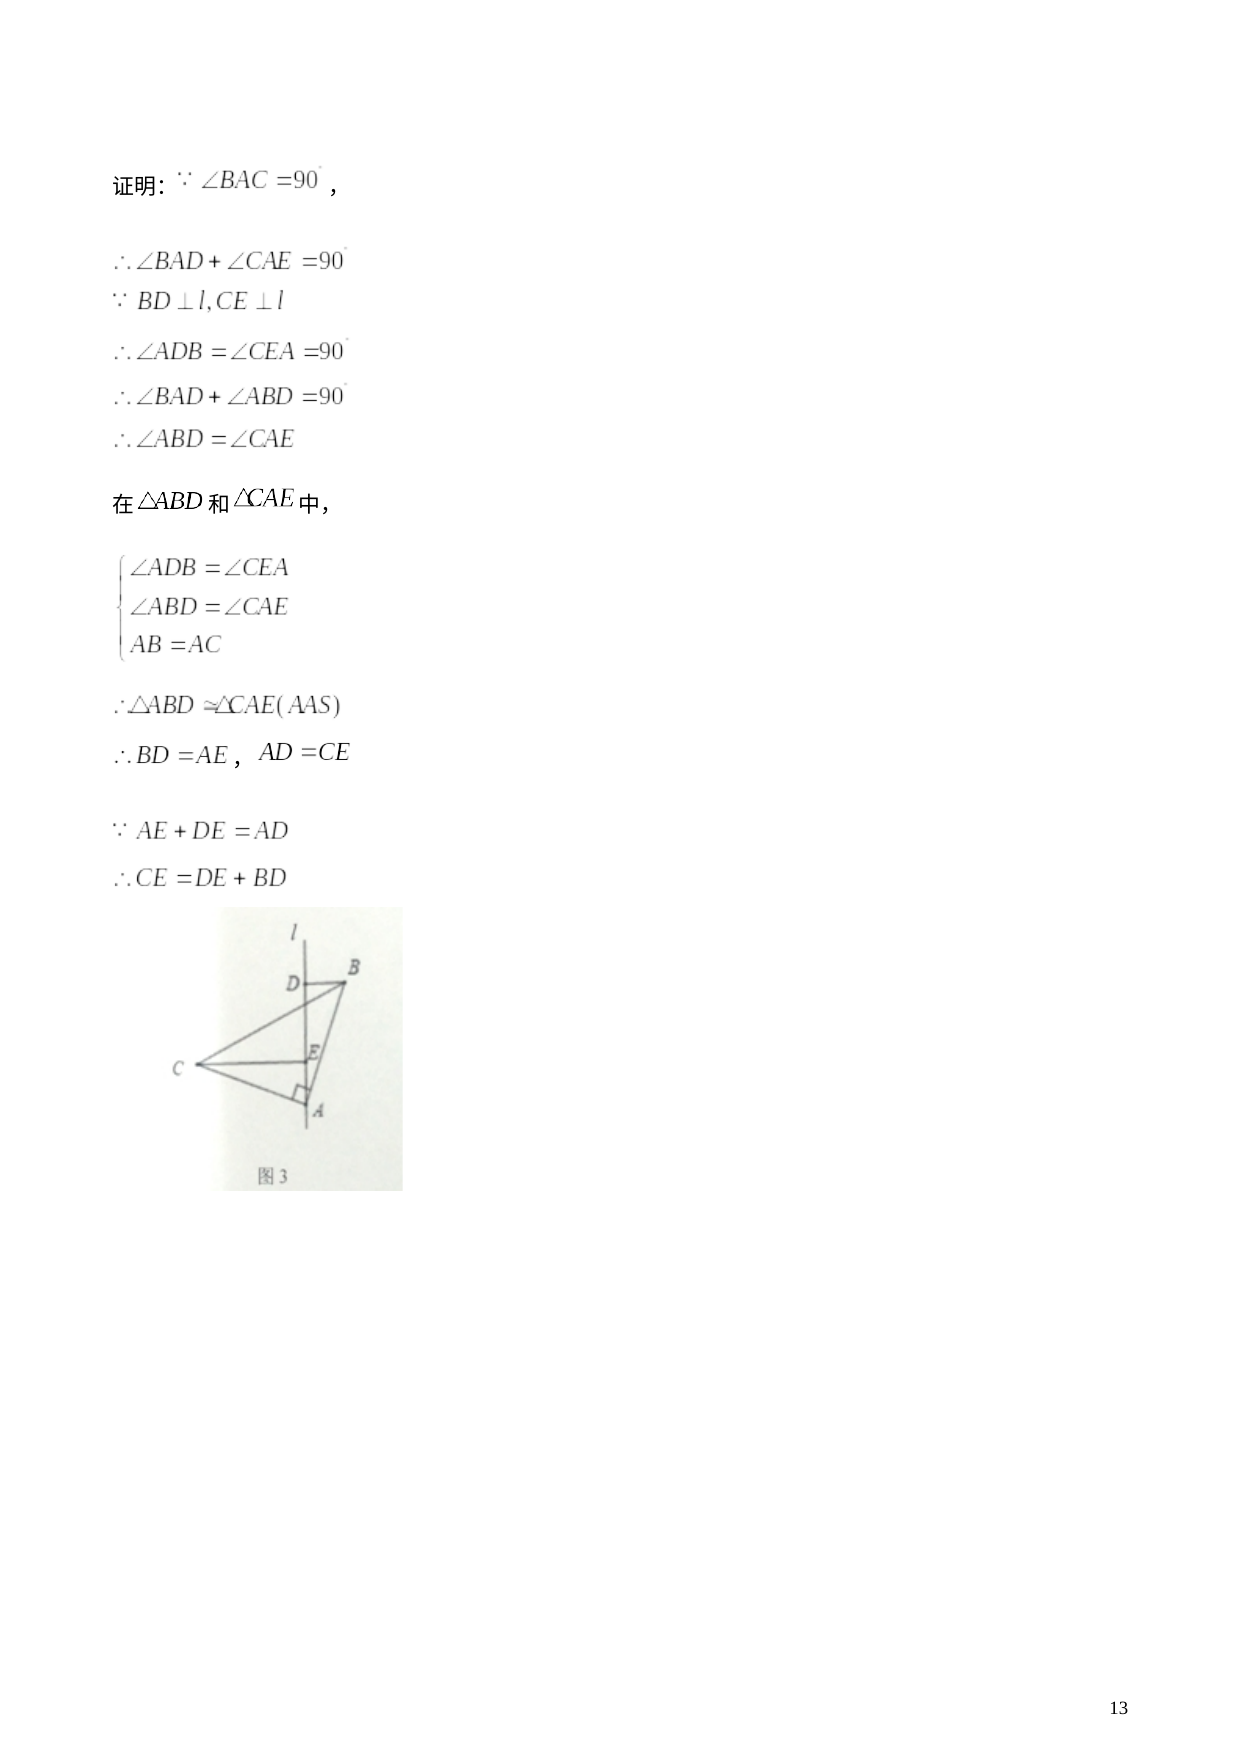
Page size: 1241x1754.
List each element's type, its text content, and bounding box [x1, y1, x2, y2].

picture [112, 907, 403, 1191]
text 在和中， [112, 468, 1128, 533]
text ， [112, 737, 1128, 802]
text 证明：， [112, 162, 1128, 227]
